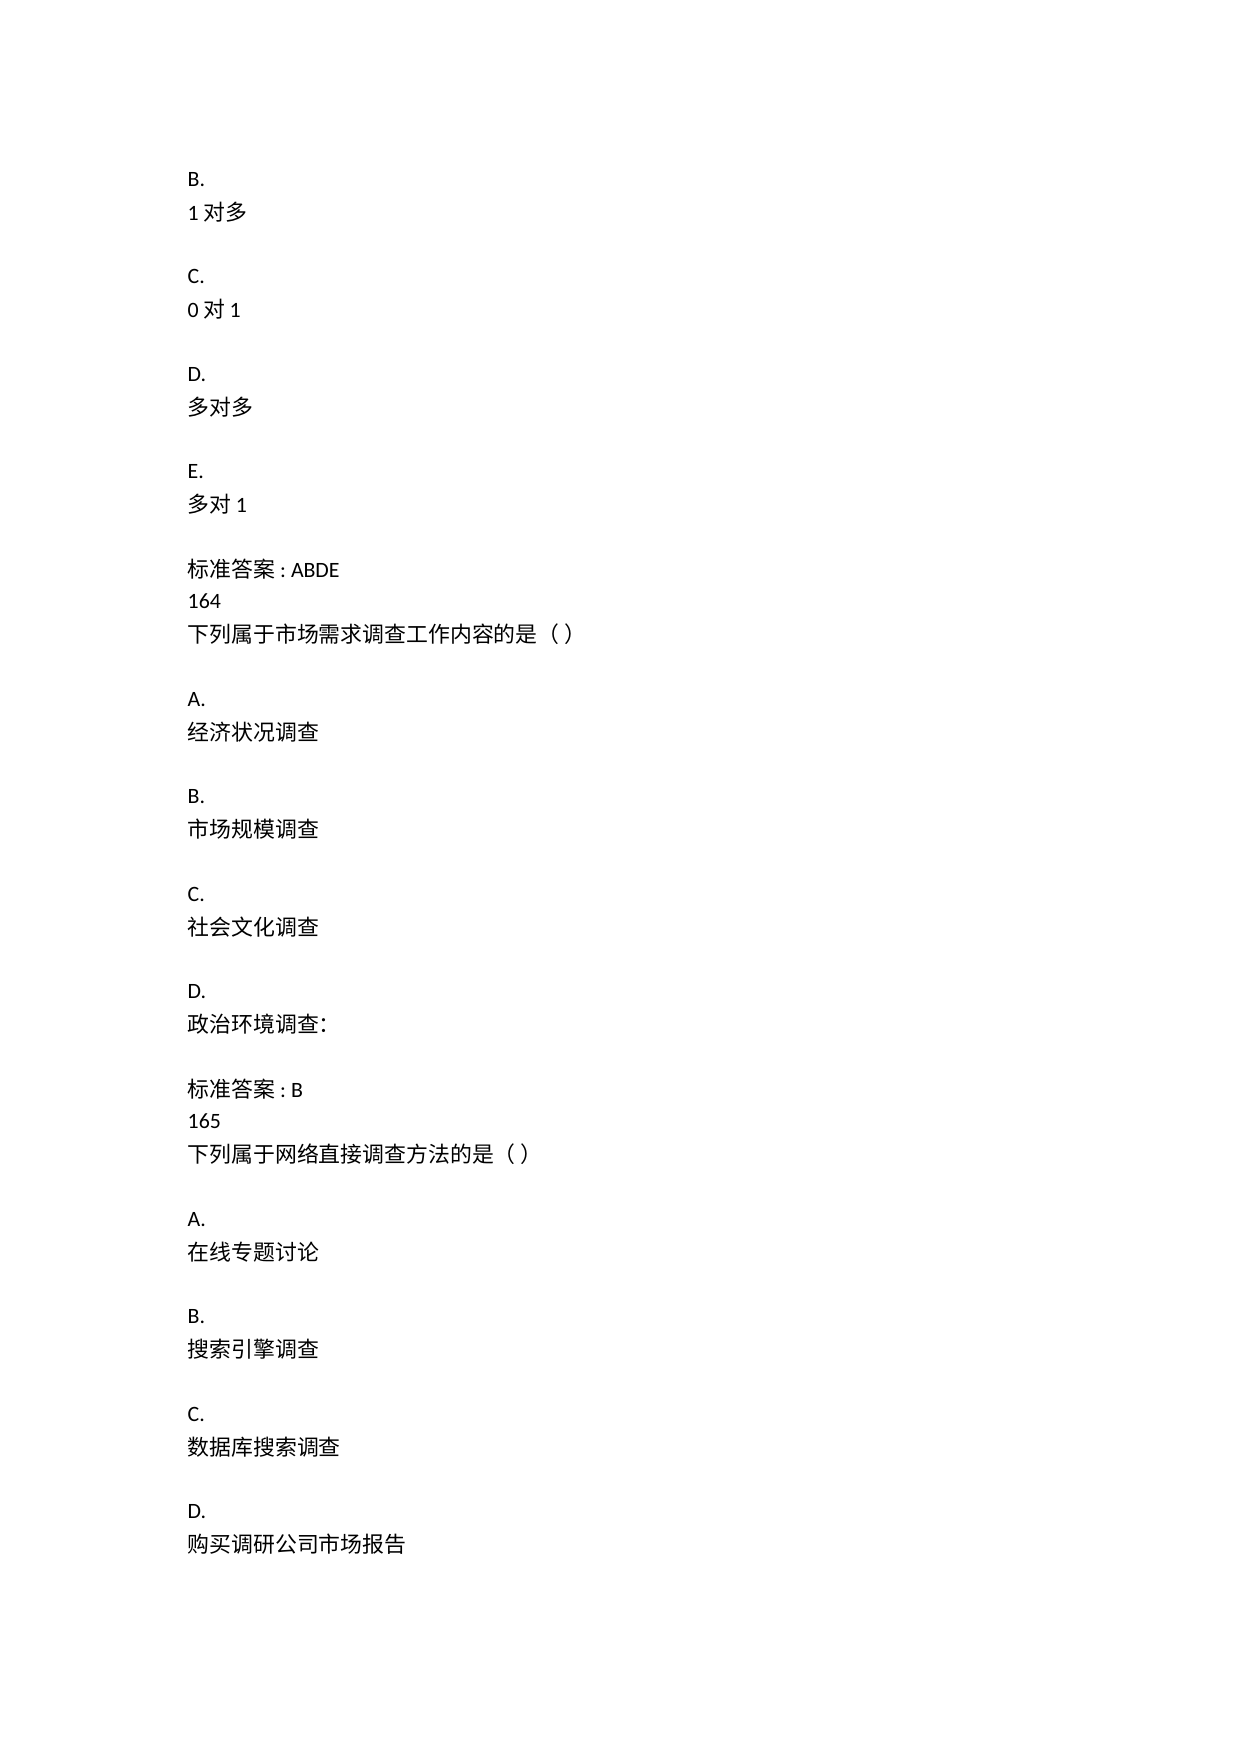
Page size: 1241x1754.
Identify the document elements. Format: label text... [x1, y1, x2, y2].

text 下列属于网络直接调查方法的是（ ） [187, 1137, 1053, 1169]
text 多对1 [187, 487, 1053, 519]
text D. [187, 357, 1053, 389]
text 下列属于市场需求调查工作内容的是（ ） [187, 617, 1053, 649]
text 数据库搜索调查 [187, 1429, 1053, 1462]
text 标准答案 : B [187, 1072, 1053, 1104]
text C. [187, 259, 1053, 292]
text A. [187, 1202, 1053, 1234]
text D. [187, 974, 1053, 1007]
text 0对1 [187, 292, 1053, 324]
text 搜索引擎调查 [187, 1332, 1053, 1364]
text 164 [187, 584, 1053, 617]
text B. [187, 1299, 1053, 1332]
text 购买调研公司市场报告 [187, 1527, 1053, 1559]
text A. [187, 682, 1053, 714]
text 社会文化调查 [187, 909, 1053, 942]
text D. [187, 1494, 1053, 1527]
text 市场规模调查 [187, 812, 1053, 844]
text 政治环境调查： [187, 1007, 1053, 1039]
text 多对多 [187, 389, 1053, 422]
text B. [187, 779, 1053, 812]
text E. [187, 454, 1053, 487]
text 在线专题讨论 [187, 1234, 1053, 1267]
text C. [187, 877, 1053, 909]
text 1对多 [187, 194, 1053, 227]
text B. [187, 162, 1053, 194]
text C. [187, 1397, 1053, 1429]
text 165 [187, 1104, 1053, 1137]
text 标准答案 : ABDE [187, 552, 1053, 584]
text 经济状况调查 [187, 714, 1053, 747]
